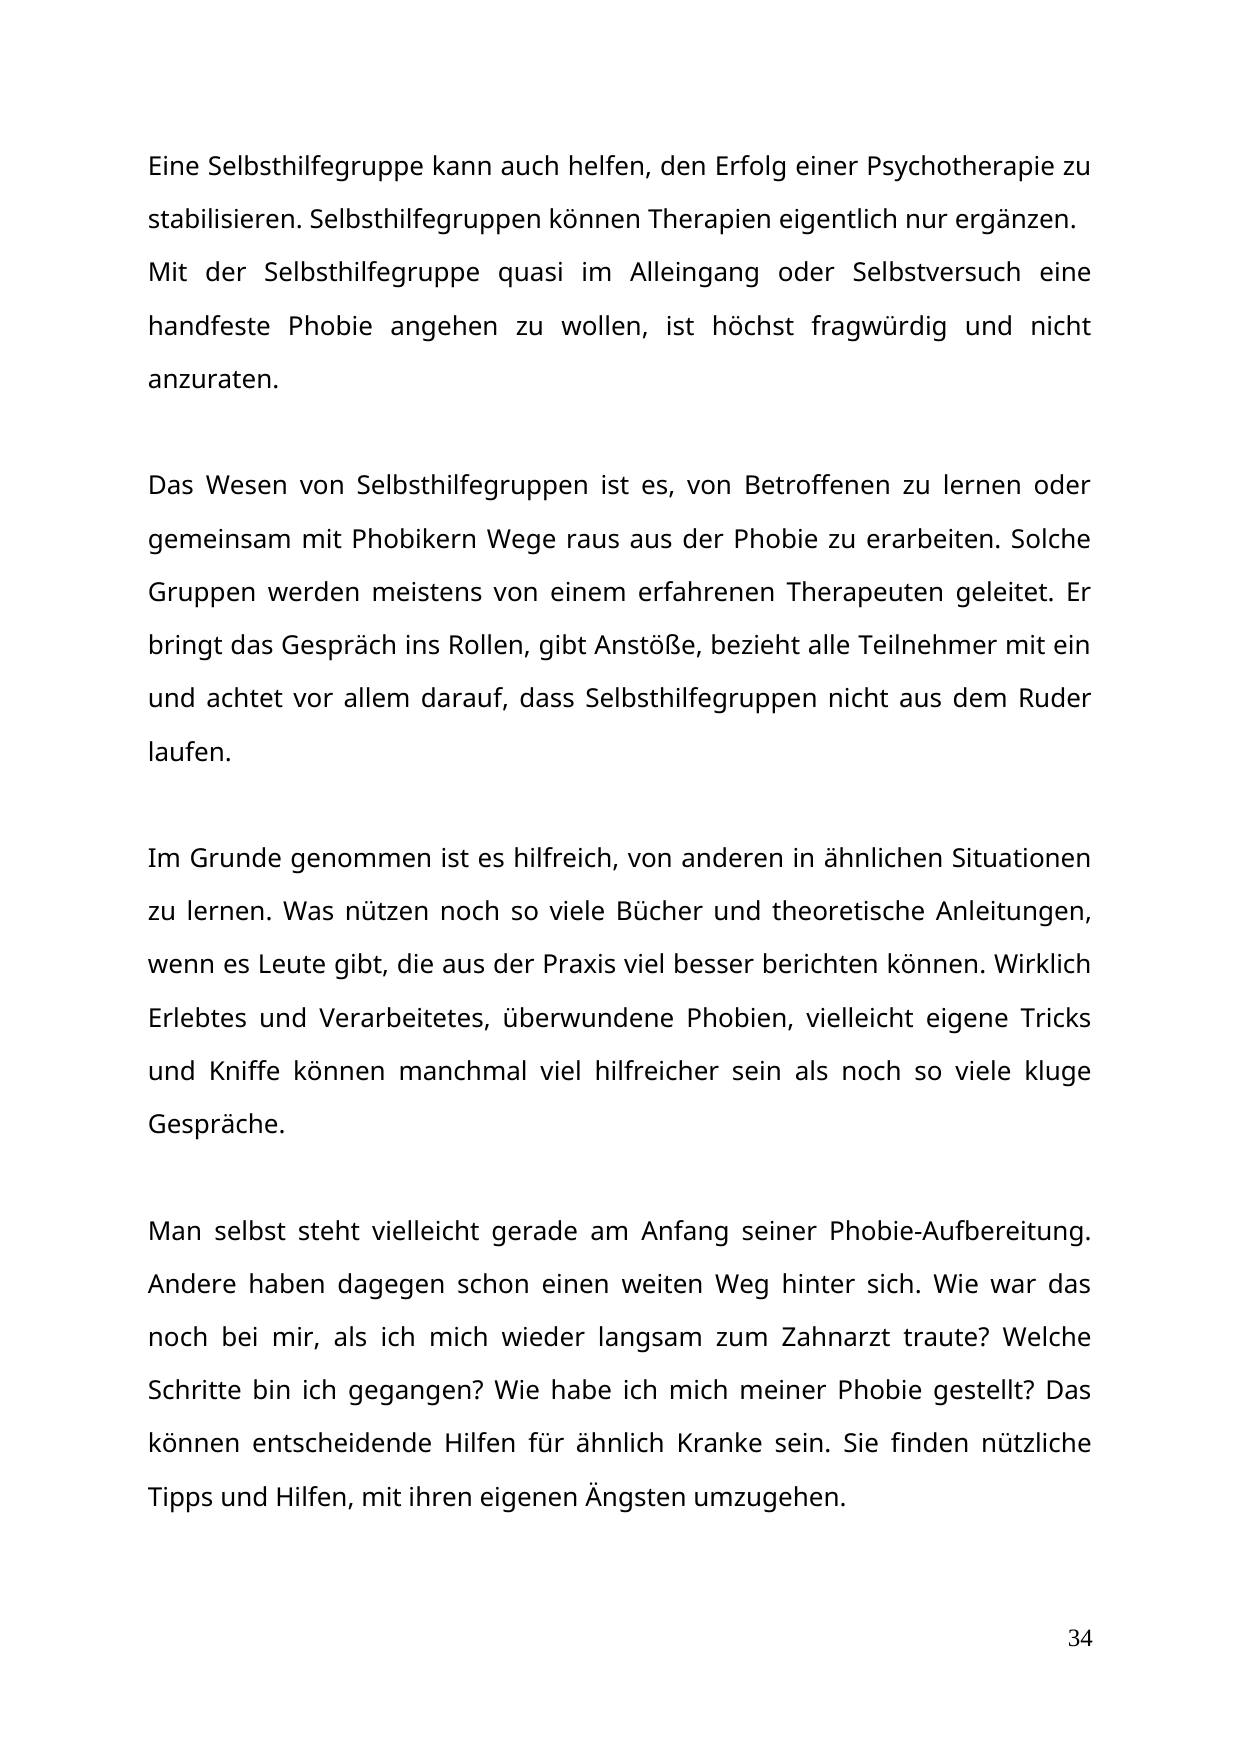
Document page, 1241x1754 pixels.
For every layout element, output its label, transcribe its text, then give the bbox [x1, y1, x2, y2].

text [148, 148, 1093, 236]
text Mit der Selbsthilfegruppe quasi im Alleingang oder Selbstversuch eine handfeste Phobie angehen zu wollen, ist höchst fragwürdig und nicht anzuraten. [148, 254, 1093, 396]
text Das Wesen von Selbsthilfegruppen ist es, von Betroffenen zu lernen oder gemeinsam mit Phobikern Wege raus aus der Phobie zu erarbeiten. Solche Gruppen werden meistens von einem erfahrenen Therapeuten geleitet. Er bringt das Gespräch ins Rollen, gibt Anstöße, bezieht alle Teilnehmer mit ein und achtet vor allem darauf, dass Selbsthilfegruppen nicht aus dem Ruder laufen. [148, 467, 1093, 769]
text Im Grunde genommen ist es hilfreich, von anderen in ähnlichen Situationen zu lernen. Was nützen noch so viele Bücher und theoretische Anleitungen, wenn es Leute gibt, die aus der Praxis viel besser berichten können. Wirklich Erlebtes und Verarbeitetes, überwundene Phobien, vielleicht eigene Tricks und Kniffe können manchmal viel hilfreicher sein als noch so viele kluge Gespräche. [148, 839, 1093, 1141]
text Man selbst steht vielleicht gerade am Anfang seiner Phobie-Aufbereitung. Andere haben dagegen schon einen weiten Weg hinter sich. Wie war das noch bei mir, als ich mich wieder langsam zum Zahnarzt traute? Welche Schritte bin ich gegangen? Wie habe ich mich meiner Phobie gestellt? Das können entscheidende Hilfen für ähnlich Kranke sein. Sie finden nützliche Tipps und Hilfen, mit ihren eigenen Ängsten umzugehen. [148, 1212, 1093, 1514]
